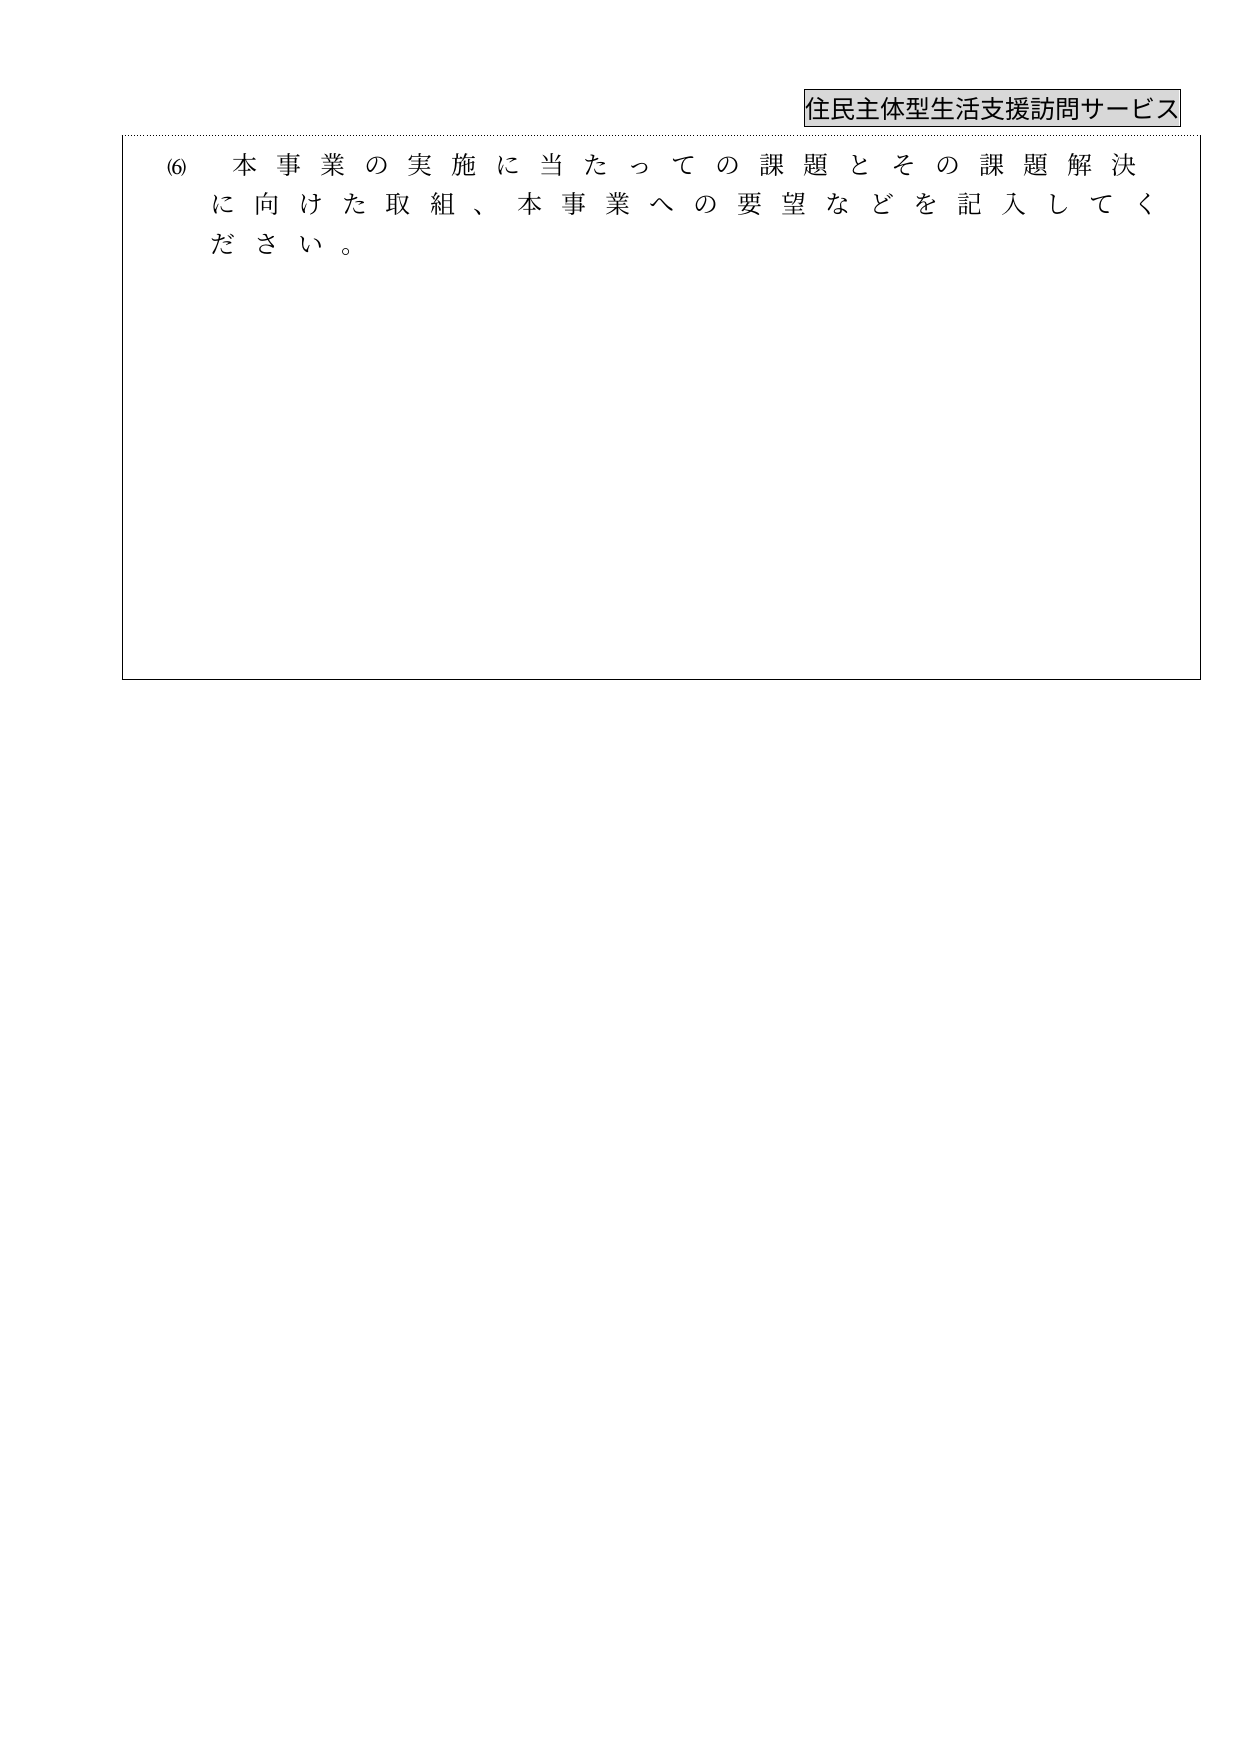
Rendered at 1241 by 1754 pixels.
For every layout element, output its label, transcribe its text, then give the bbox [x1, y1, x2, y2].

table_cell ⑹ 本事業の実施に当たっての課題とその課題解決に向けた取組、本事業への要望などを記入してください。 [123, 135, 1200, 679]
